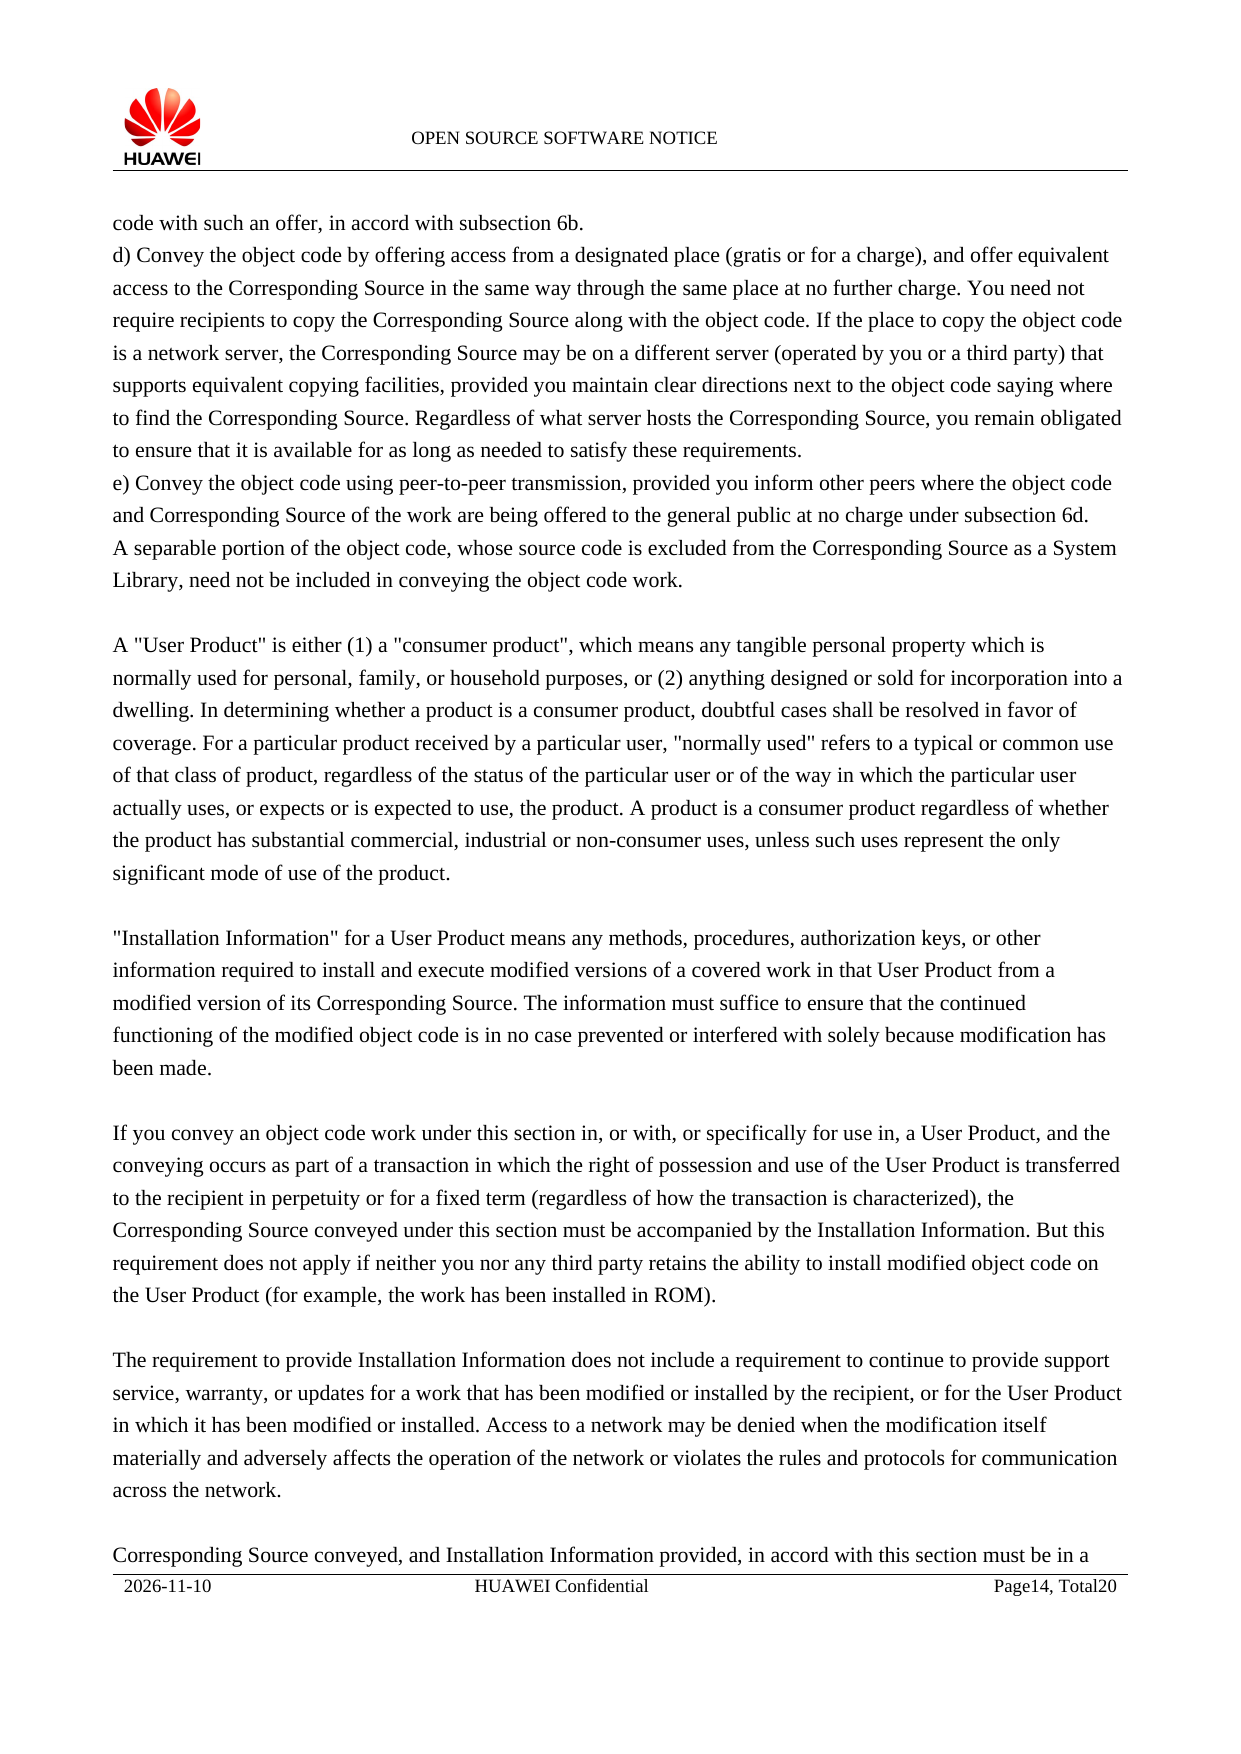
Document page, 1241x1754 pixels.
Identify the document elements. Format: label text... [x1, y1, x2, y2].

text d) Convey the object code by offering access from a designated place (gratis or for a charge), and offer equivalent access to the Corresponding Source in the same way through the same place at no further charge. You need not require recipients to copy the Corresponding Source along with the object code. If the place to copy the object code is a network server, the Corresponding Source may be on a different server (operated by you or a third party) that supports equivalent copying facilities, provided you maintain clear directions next to the object code saying where to find the Corresponding Source. Regardless of what server hosts the Corresponding Source, you remain obligated to ensure that it is available for as long as needed to satisfy these requirements. [112, 239, 1128, 466]
picture [124, 88, 201, 165]
text e) Convey the object code using peer-to-peer transmission, provided you inform other peers where the object code and Corresponding Source of the work are being offered to the general public at no charge under subsection 6d. [112, 466, 1128, 531]
text The requirement to provide Installation Information does not include a requirement to continue to provide support service, warranty, or updates for a work that has been modified or installed by the recipient, or for the User Product in which it has been modified or installed. Access to a network may be denied when the modification itself materially and adversely affects the operation of the network or violates the rules and protocols for communication across the network. [112, 1344, 1128, 1506]
text A separable portion of the object code, whose source code is excluded from the Corresponding Source as a System Library, need not be included in conveying the object code work. [112, 531, 1128, 596]
text If you convey an object code work under this section in, or with, or specifically for use in, a User Product, and the conveying occurs as part of a transaction in which the right of possession and use of the User Product is transferred to the recipient in perpetuity or for a fixed term (regardless of how the transaction is characterized), the Corresponding Source conveyed under this section must be accompanied by the Installation Information. But this requirement does not apply if neither you nor any third party retains the ability to install modified object code on the User Product (for example, the work has been installed in ROM). [112, 1116, 1128, 1311]
text A "User Product" is either (1) a "consumer product", which means any tangible personal property which is normally used for personal, family, or household purposes, or (2) anything designed or sold for incorporation into a dwelling. In determining whether a product is a consumer product, doubtful cases shall be resolved in favor of coverage. For a particular product received by a particular user, "normally used" refers to a typical or common use of that class of product, regardless of the status of the particular user or of the way in which the particular user actually uses, or expects or is expected to use, the product. A product is a consumer product regardless of whether the product has substantial commercial, industrial or non-consumer uses, unless such uses represent the only significant mode of use of the product. [112, 629, 1128, 889]
text "Installation Information" for a User Product means any methods, procedures, authorization keys, or other information required to install and execute modified versions of a covered work in that User Product from a modified version of its Corresponding Source. The information must suffice to ensure that the continued functioning of the modified object code is in no case prevented or interfered with solely because modification has been made. [112, 921, 1128, 1084]
